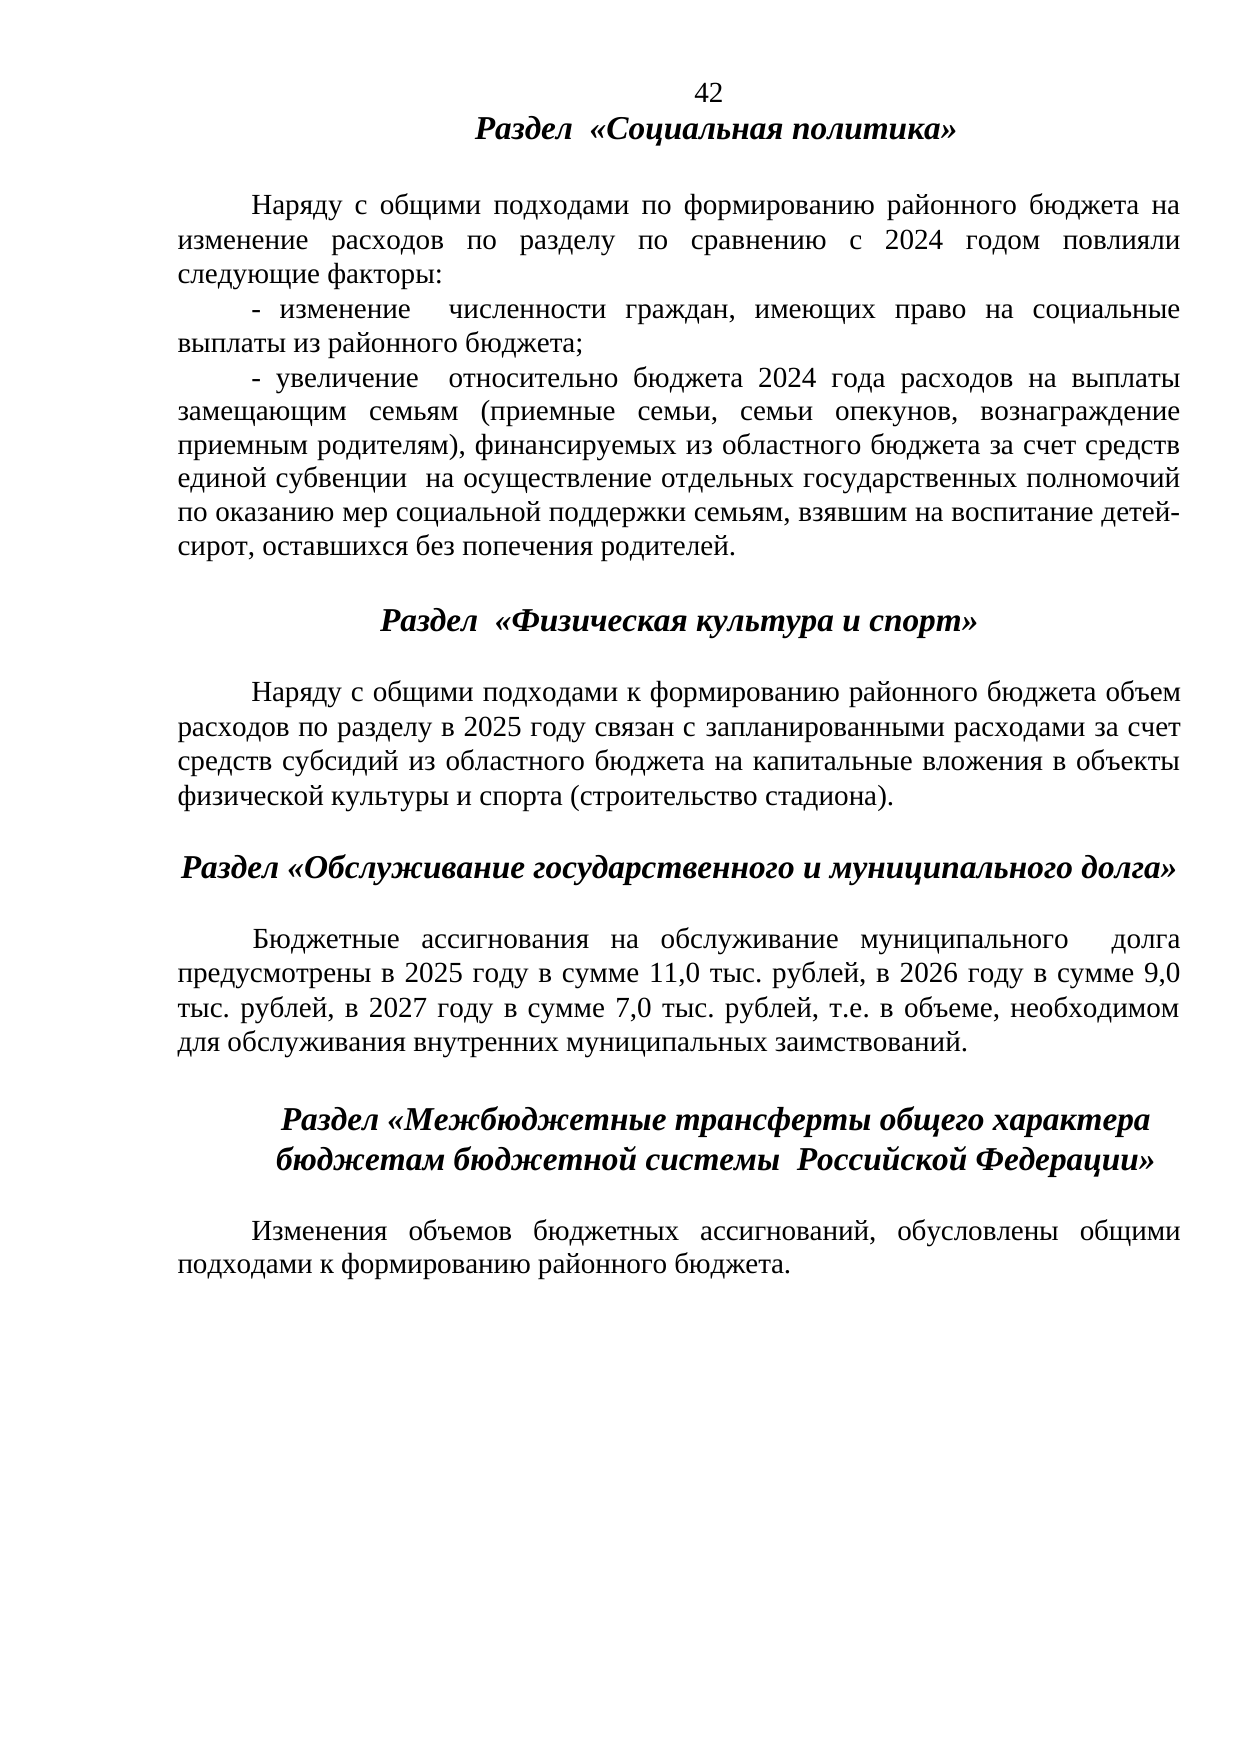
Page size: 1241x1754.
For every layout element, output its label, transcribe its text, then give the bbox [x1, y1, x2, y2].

text Наряду с общими подходами к формированию районного бюджета объем расходов по разделу в 2025 году связан с запланированными расходами за счет средств субсидий из областного бюджета на капитальные вложения в объекты физической культуры и спорта (строительство стадиона). [177, 674, 1181, 812]
text Раздел «Физическая культура и спорт» [177, 601, 1181, 639]
subtitle Раздел «Обслуживание государственного и муниципального долга» [177, 847, 1181, 885]
text Наряду с общими подходами по формированию районного бюджета на изменение расходов по разделу по сравнению с 2024 годом повлияли следующие факторы: [177, 187, 1181, 290]
text Раздел «Межбюджетные трансферты общего характера бюджетам бюджетной системы Российской Федерации» [251, 1099, 1181, 1178]
text - увеличение относительно бюджета 2024 года расходов на выплаты замещающим семьям (приемные семьи, семьи опекунов, вознаграждение приемным родителям), финансируемых из областного бюджета за счет средств единой субвенции на осуществление отдельных государственных полномочий по оказанию мер социальной поддержки семьям, взявшим на воспитание детей-сирот, оставшихся без попечения родителей. [177, 360, 1181, 561]
text Изменения объемов бюджетных ассигнований, обусловлены общими подходами к формированию районного бюджета. [177, 1213, 1181, 1280]
text Бюджетные ассигнования на обслуживание муниципального долга предусмотрены в 2025 году в сумме 11,0 тыс. рублей, в 2026 году в сумме 9,0 тыс. рублей, в 2027 году в сумме 7,0 тыс. рублей, т.е. в объеме, необходимом для обслуживания внутренних муниципальных заимствований. [177, 921, 1181, 1058]
text Раздел «Социальная политика» [177, 108, 1181, 147]
text - изменение численности граждан, имеющих право на социальные выплаты из районного бюджета; [177, 291, 1181, 359]
